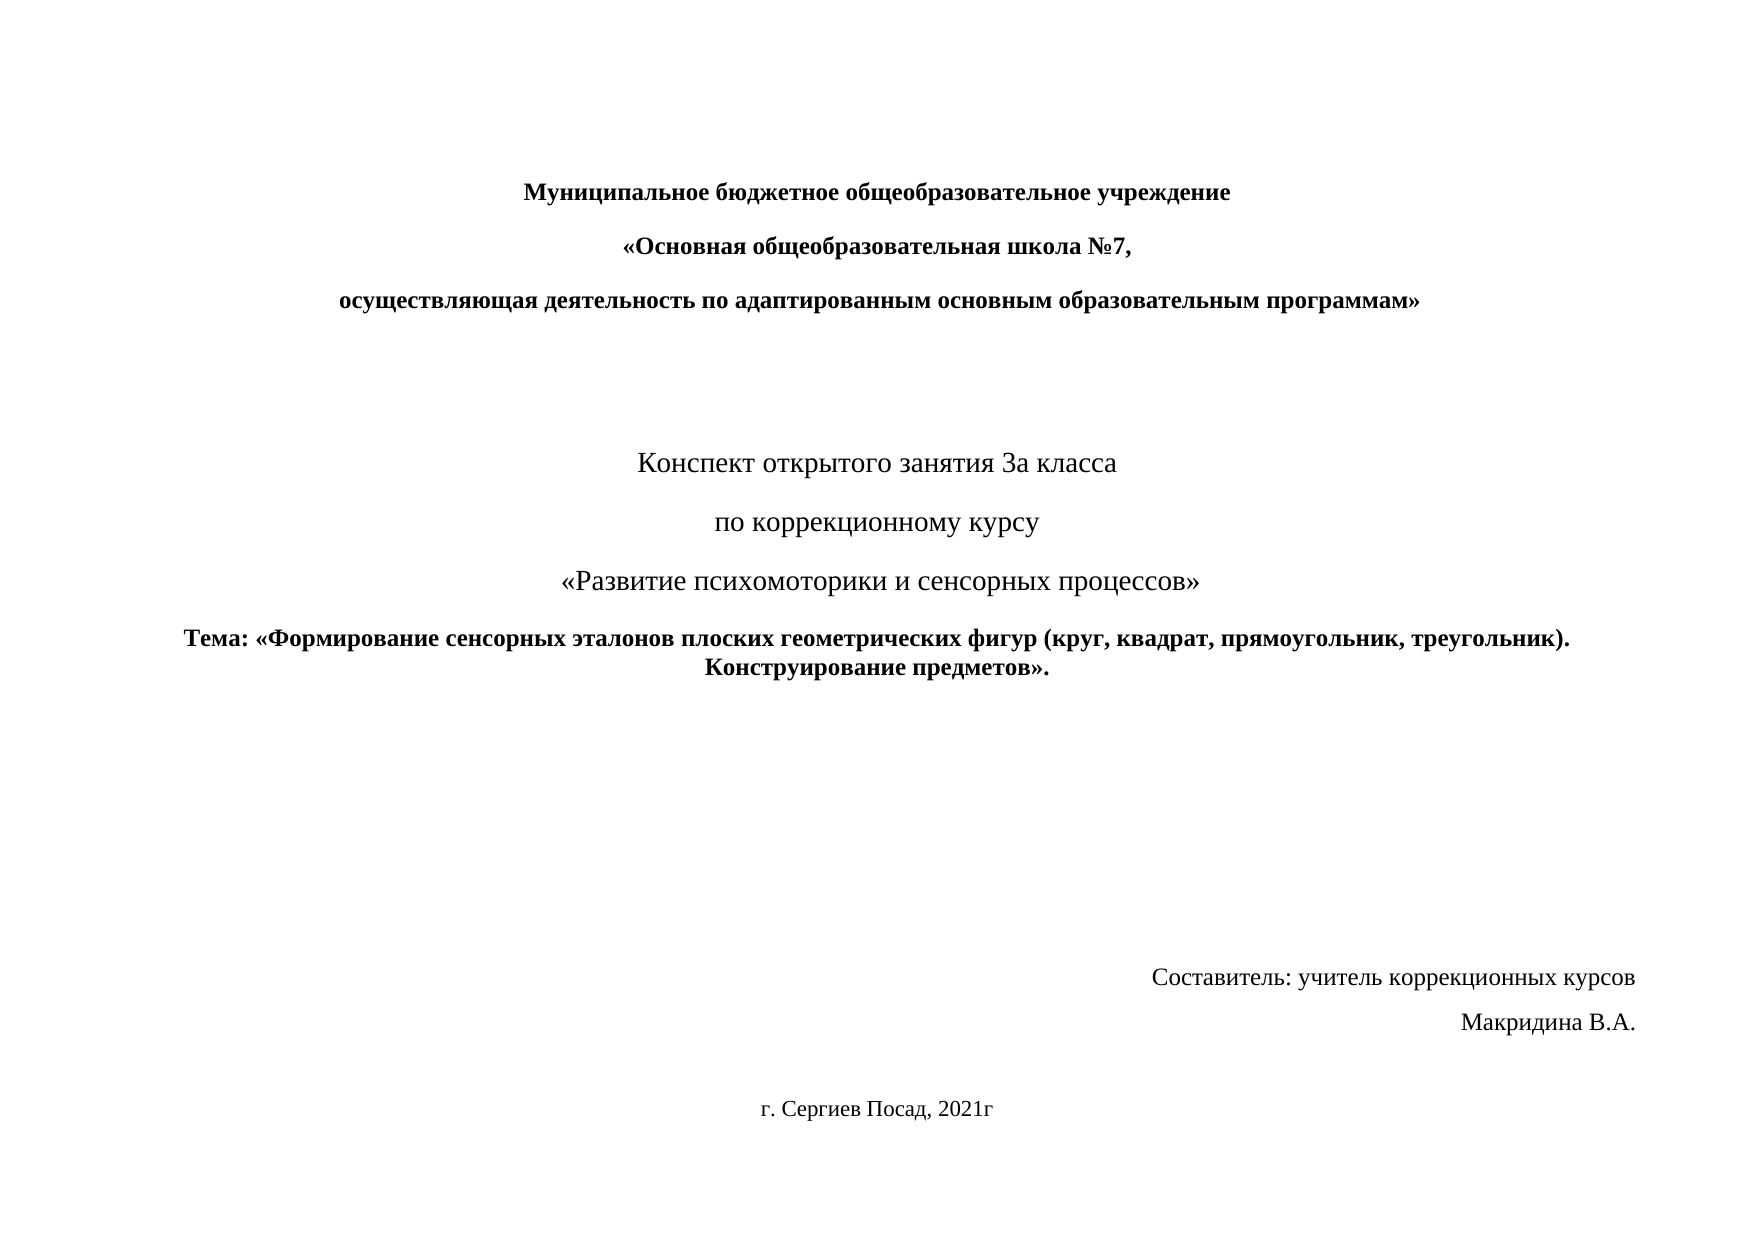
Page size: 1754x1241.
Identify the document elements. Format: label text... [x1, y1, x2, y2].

text осуществляющая деятельность по адаптированным основным образовательным программам» [118, 285, 1636, 314]
text Муниципальное бюджетное общеобразовательное учреждение [118, 177, 1636, 206]
text по коррекционному курсу [118, 504, 1636, 538]
text Тема: «Формирование сенсорных эталонов плоских геометрических фигур (круг, квадрат, прямоугольник, треугольник). Конструирование предметов». [118, 623, 1636, 680]
text Составитель: учитель коррекционных курсов [118, 962, 1636, 991]
text «Основная общеобразовательная школа №7, [118, 231, 1636, 260]
text Конспект открытого занятия 3а класса [118, 445, 1636, 478]
text Макридина В.А. [118, 1007, 1636, 1035]
text г. Сергиев Посад, 2021г [118, 1095, 1636, 1122]
text «Развитие психомоторики и сенсорных процессов» [118, 563, 1636, 597]
